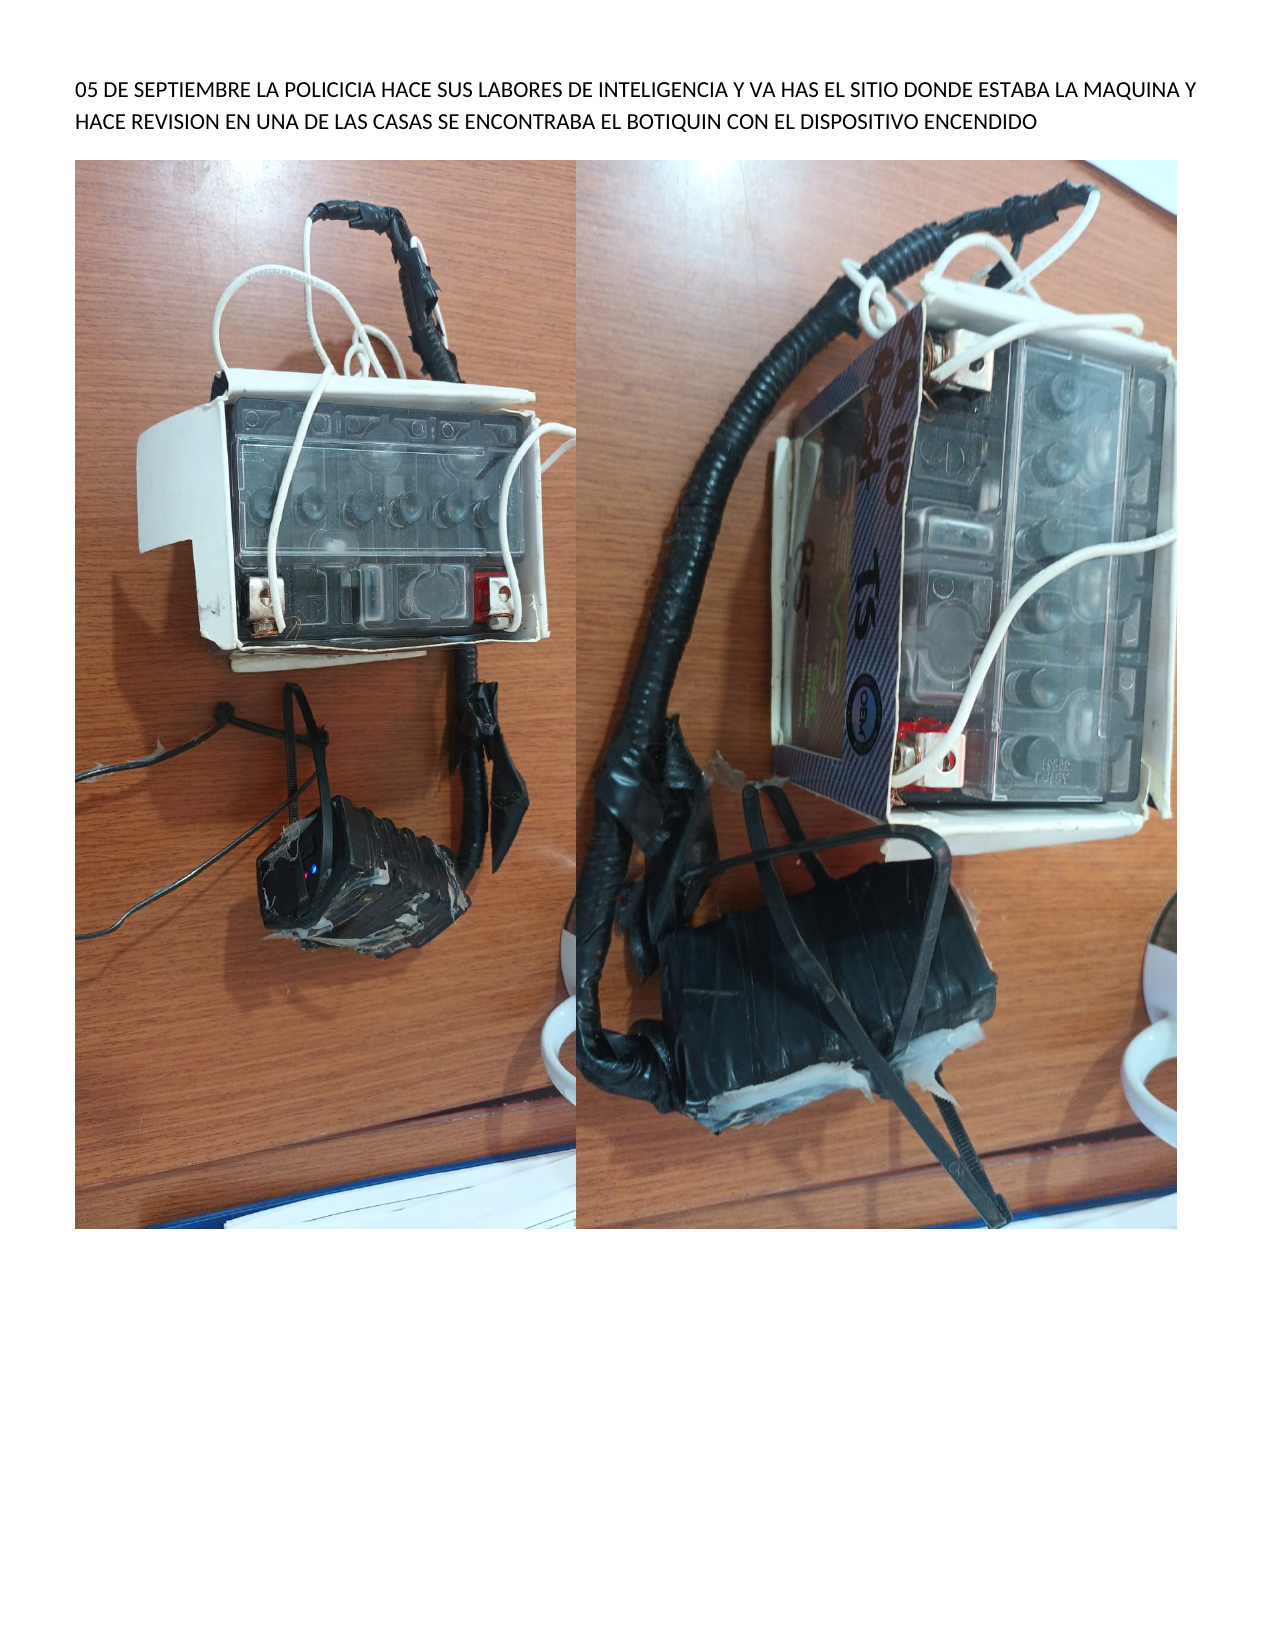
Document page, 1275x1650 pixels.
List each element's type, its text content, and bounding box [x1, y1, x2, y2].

picture [75, 160, 1177, 1229]
text 05 DE SEPTIEMBRE LA POLICICIA HACE SUS LABORES DE INTELIGENCIA Y VA HAS EL SITIO DONDE ESTABA LA MAQUINA Y HACE REVISION EN UNA DE LAS CASAS SE ENCONTRABA EL BOTIQUIN CON EL DISPOSITIVO ENCENDIDO [75, 75, 1200, 135]
